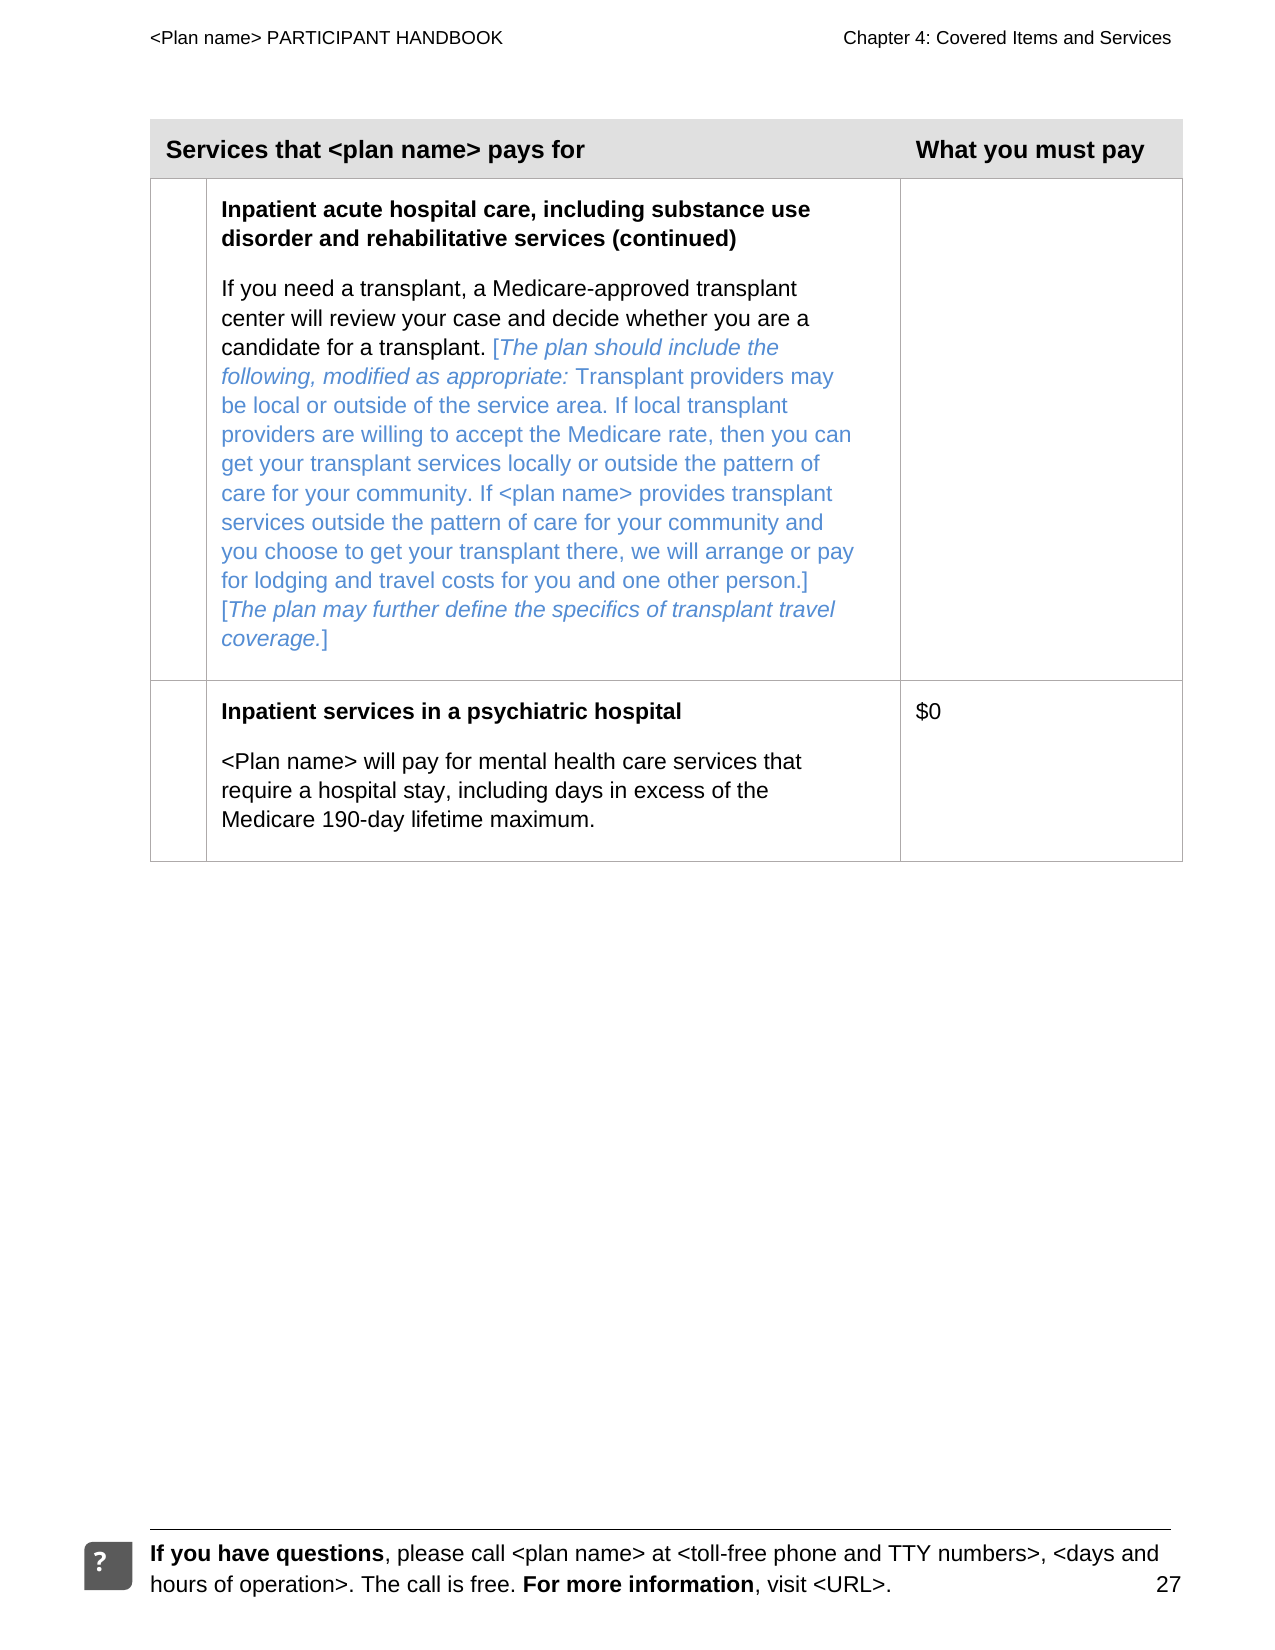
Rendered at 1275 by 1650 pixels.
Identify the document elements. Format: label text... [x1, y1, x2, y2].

table_cell [901, 179, 1182, 680]
table_cell Inpatient acute hospital care, including substance use disorder and rehabilitative services (continued) If you need a transplant, a Medicare-approved transplant center will review your case and decide whether you are a candidate for a transplant. [The plan should include the following, modified as appropriate: Transplant providers may be local or outside of the service area. If local transplant providers are willing to accept the Medicare rate, then you can get your transplant services locally or outside the pattern of care for your community. If <plan name> provides transplant services outside the pattern of care for your community and you choose to get your transplant there, we will arrange or pay for lodging and travel costs for you and one other person.] [The plan may further define the specifics of transplant travel coverage.] [207, 179, 900, 680]
table_cell [151, 681, 206, 861]
table_cell Inpatient services in a psychiatric hospital <Plan name> will pay for mental health care services that require a hospital stay, including days in excess of the Medicare 190-day lifetime maximum. [207, 681, 900, 861]
table_header What you must pay [901, 120, 1182, 178]
table_header Services that <plan name> pays for [151, 120, 900, 178]
table_cell [151, 179, 206, 680]
table_cell $0 [901, 681, 1182, 861]
